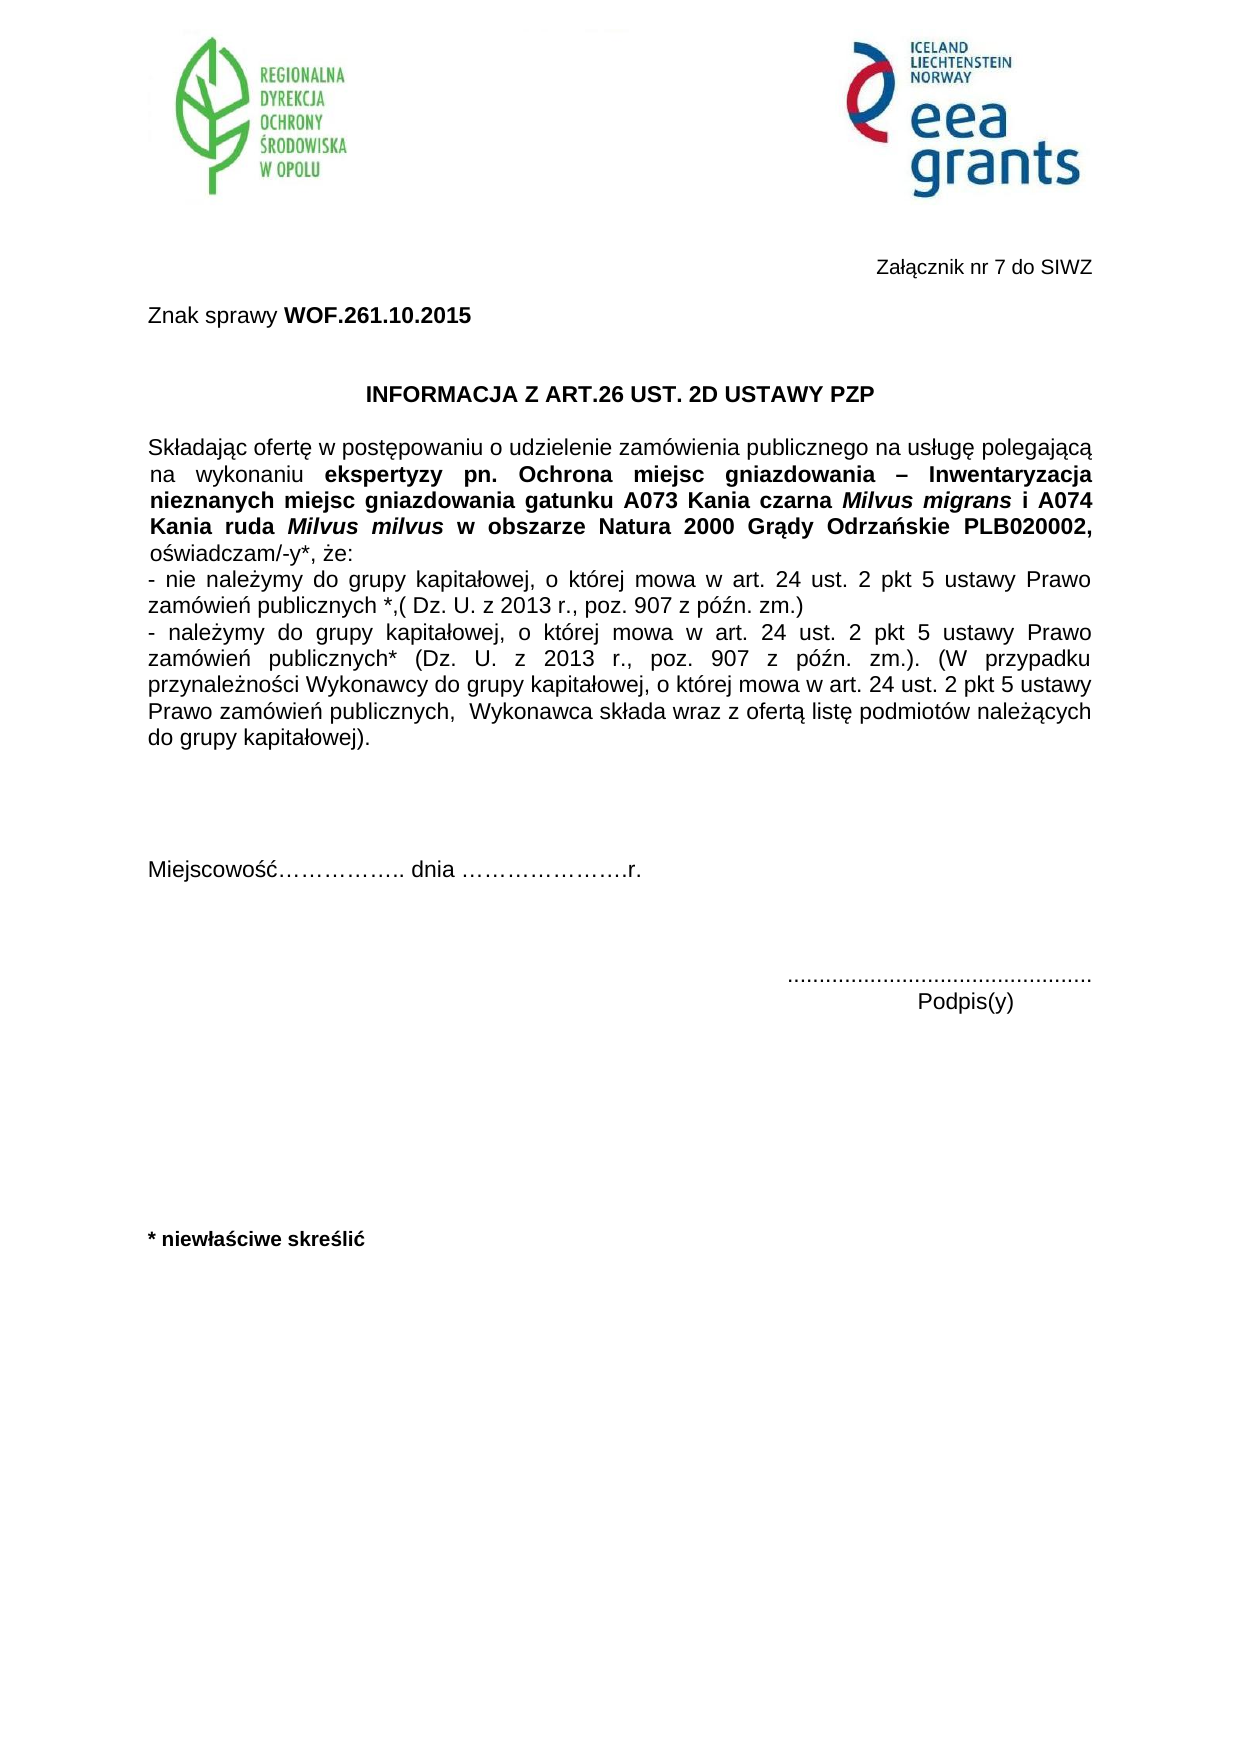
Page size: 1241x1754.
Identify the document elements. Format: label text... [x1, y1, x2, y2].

text Podpis(y) [516, 988, 1092, 1014]
text Znak sprawy WOF.261.10.2015 [148, 302, 1092, 329]
text INFORMACJA Z ART.26 UST. 2D USTAWY PZP [148, 381, 1092, 408]
picture [147, 29, 1090, 207]
text - nie należymy do grupy kapitałowej, o której mowa w art. 24 ust. 2 pkt 5 ustawy Prawo zamówień publicznych *,( Dz. U. z 2013 r., poz. 907 z późn. zm.) [148, 566, 1092, 619]
text - należymy do grupy kapitałowej, o której mowa w art. 24 ust. 2 pkt 5 ustawy Prawo zamówień publicznych* (Dz. U. z 2013 r., poz. 907 z późn. zm.). (W przypadku przynależności Wykonawcy do grupy kapitałowej, o której mowa w art. 24 ust. 2 pkt 5 ustawy Prawo zamówień publicznych, Wykonawca składa wraz z ofertą listę podmiotów należących do grupy kapitałowej). [148, 619, 1092, 750]
text * niewłaściwe skreślić [148, 1226, 1092, 1250]
text Składając ofertę w postępowaniu o udzielenie zamówienia publicznego na usługę polegającą na wykonaniu ekspertyzy pn. Ochrona miejsc gniazdowania – Inwentaryzacja nieznanych miejsc gniazdowania gatunku A073 Kania czarna Milvus migrans i A074 Kania ruda Milvus milvus w obszarze Natura 2000 Grądy Odrzańskie PLB020002, oświadczam/-y*, że: [148, 434, 1092, 566]
text ................................................ [148, 961, 1092, 988]
text Miejscowość…………….. dnia ………………….r. [148, 856, 1092, 882]
text Załącznik nr 7 do SIWZ [811, 254, 1092, 278]
